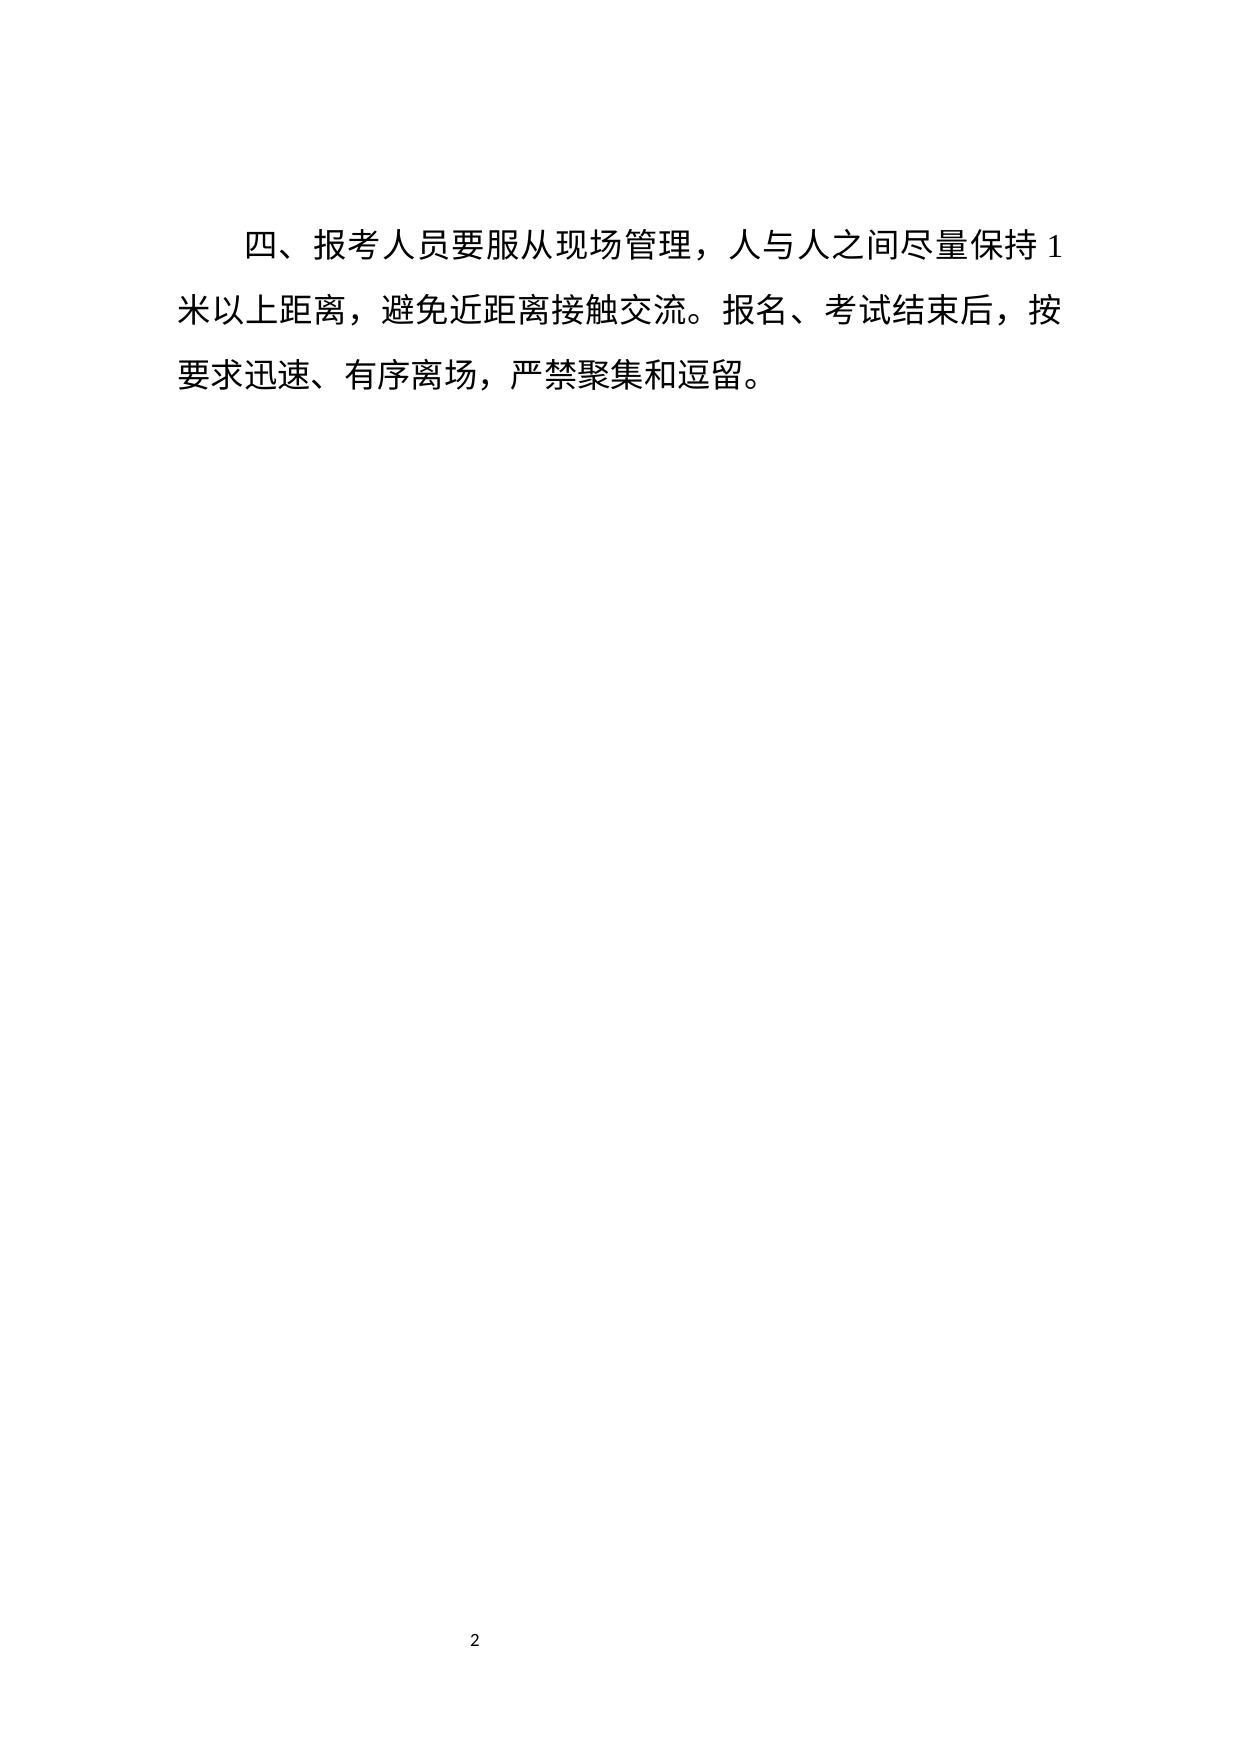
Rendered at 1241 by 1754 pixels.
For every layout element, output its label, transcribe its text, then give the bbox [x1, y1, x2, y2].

text 四、报考人员要服从现场管理，人与人之间尽量保持1米以上距离，避免近距离接触交流。报名、考试结束后，按要求迅速、有序离场，严禁聚集和逗留。 [177, 211, 1063, 406]
